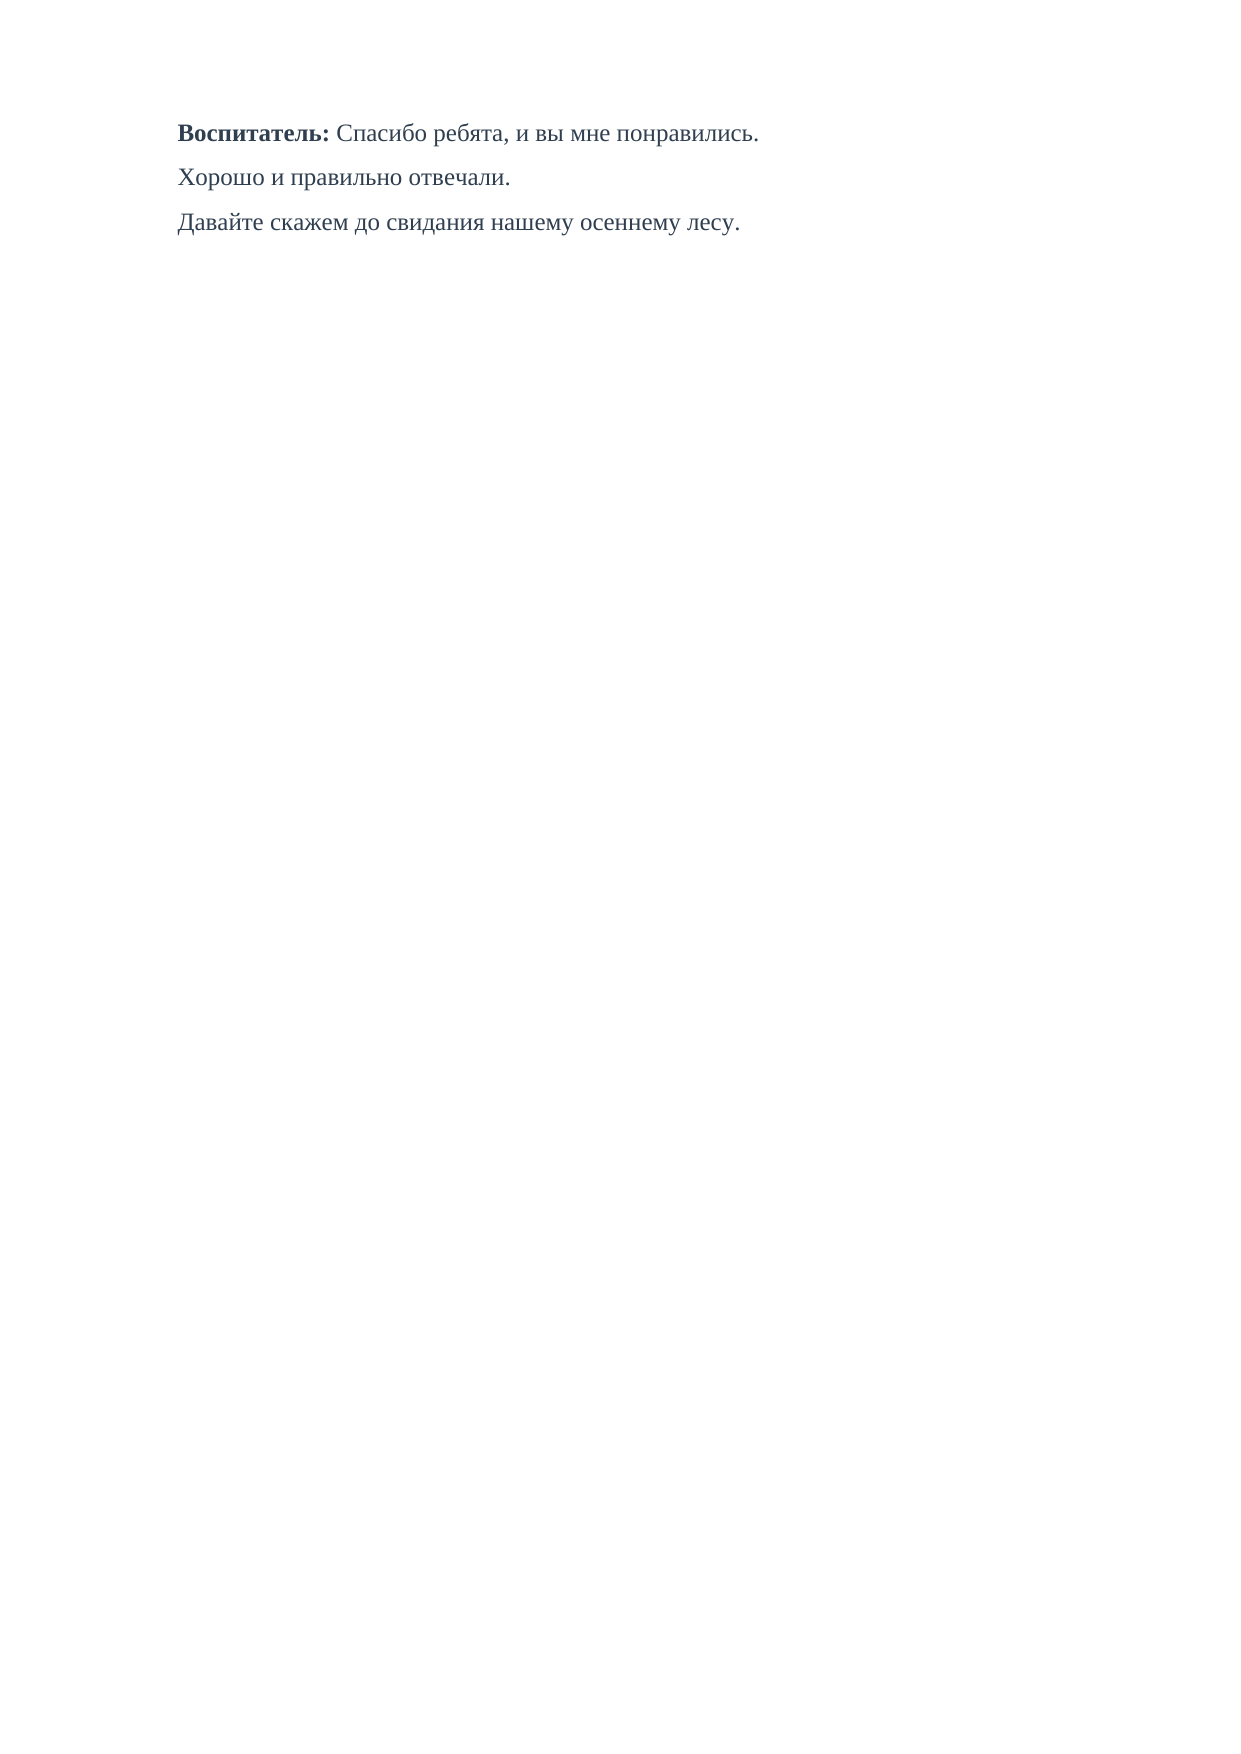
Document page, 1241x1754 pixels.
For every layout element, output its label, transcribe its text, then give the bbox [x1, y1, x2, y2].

text Давайте скажем до свидания нашему осеннему лесу. [177, 207, 1152, 236]
text Воспитатель: Спасибо ребята, и вы мне понравились. [177, 118, 1152, 147]
text Хорошо и правильно отвечали. [177, 162, 1152, 191]
